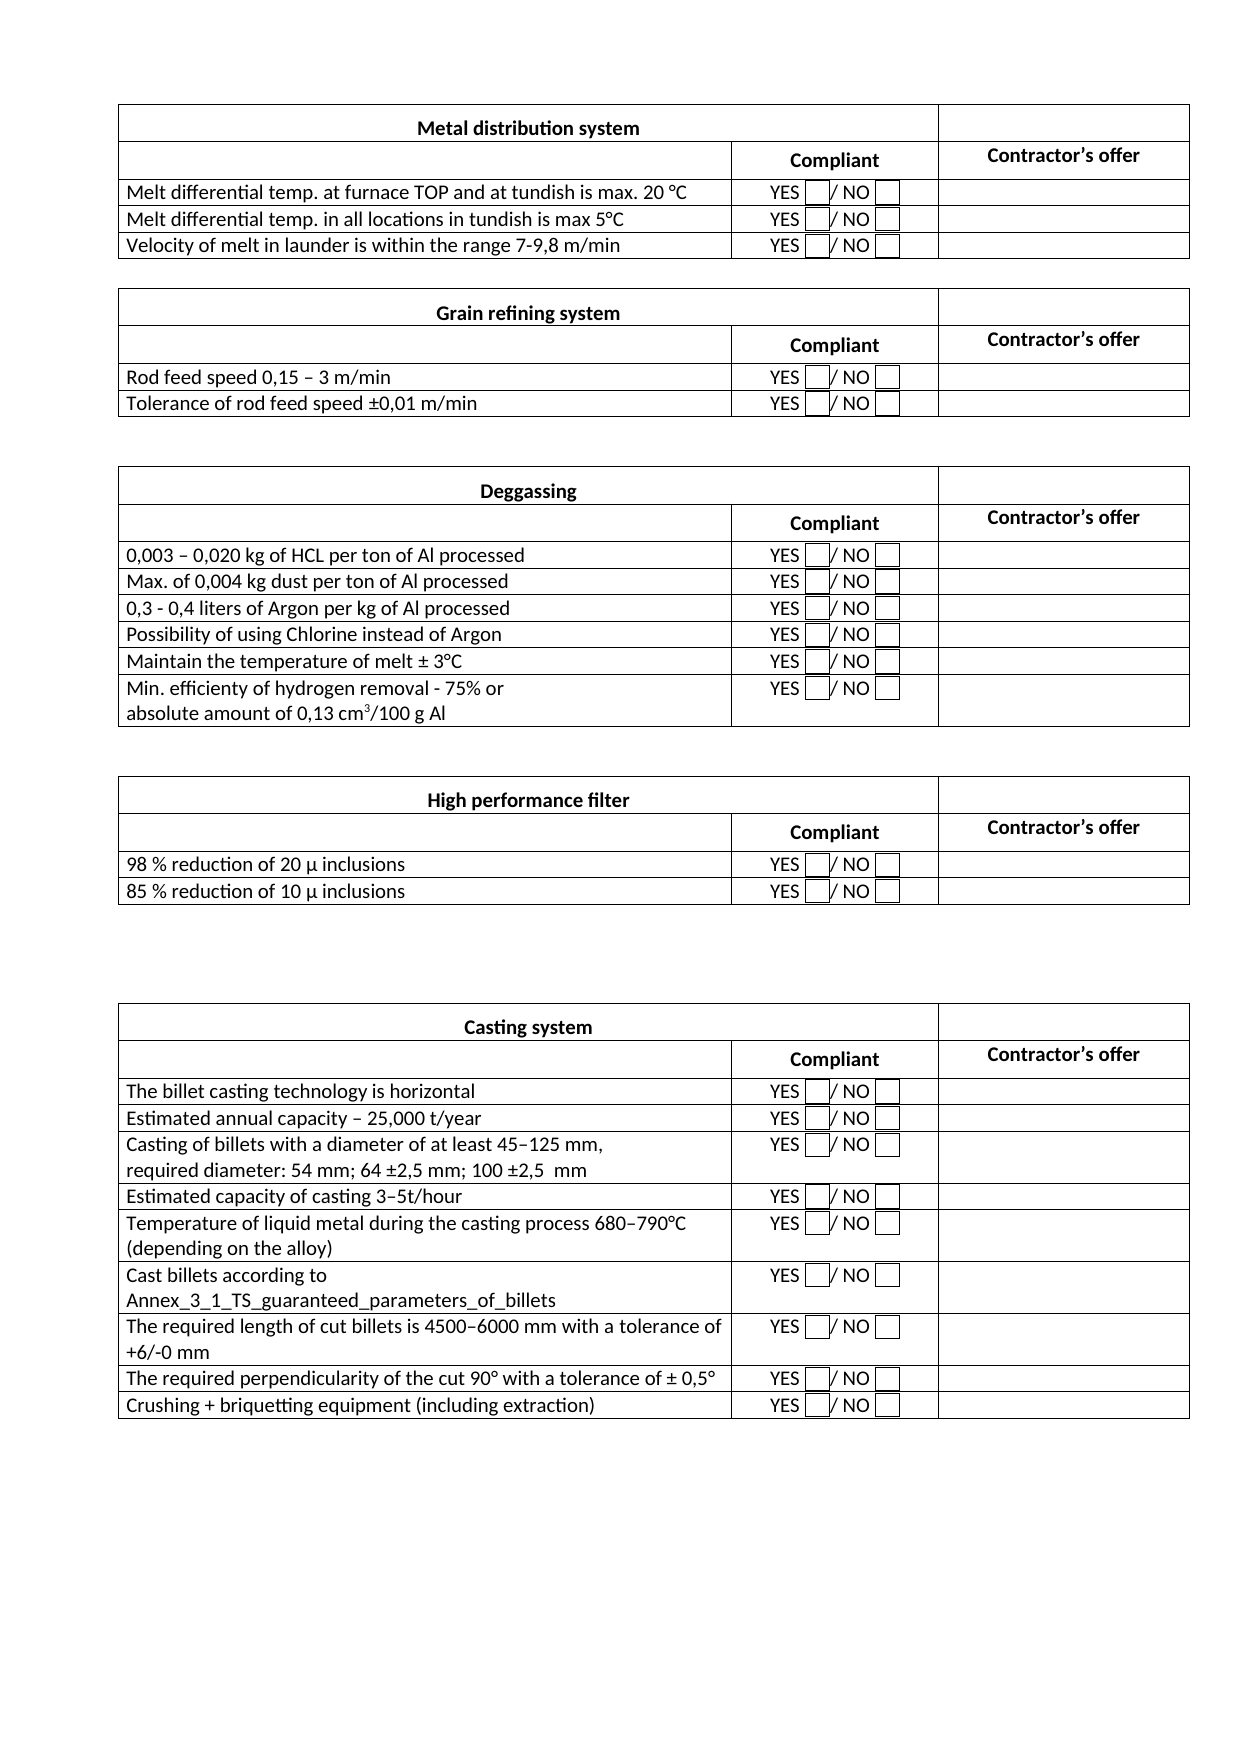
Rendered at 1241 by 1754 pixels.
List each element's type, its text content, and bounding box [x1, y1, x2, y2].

table_cell Contractor’s offer [939, 326, 1189, 363]
table_cell Possibility of using Chlorine instead of Argon [119, 622, 731, 647]
table_cell YES / NO [732, 595, 938, 621]
table_cell YES / NO [806, 1080, 829, 1103]
table_cell YES / NO [732, 675, 938, 726]
table_cell YES / NO [806, 1185, 829, 1208]
table_cell YES / NO [732, 878, 938, 904]
table_cell YES / NO [830, 569, 875, 594]
table_cell YES / NO [732, 206, 938, 232]
table_cell [939, 595, 1189, 621]
table_cell [939, 1079, 1189, 1104]
table_cell [119, 326, 731, 363]
table_cell Maintain the temperature of melt ± 3°C [119, 648, 731, 674]
table_header [939, 467, 1189, 503]
table_cell Velocity of melt in launder is within the range 7-9,8 m/min [119, 233, 731, 258]
table_cell Compliant [732, 326, 938, 363]
table_cell Compliant [732, 142, 938, 178]
table_header Grain refining system [119, 289, 938, 325]
table_cell [939, 1366, 1189, 1391]
table_cell Cast billets according to Annex_3_1_TS_guaranteed_parameters_of_billets [119, 1262, 731, 1313]
table_cell The required length of cut billets is 4500–6000 mm with a tolerance of +6/-0 mm [119, 1314, 731, 1364]
table_cell Estimated annual capacity – 25,000 t/year [119, 1105, 731, 1131]
table_cell YES / NO [830, 391, 875, 416]
table_cell YES / NO [732, 1210, 938, 1261]
table_cell YES / NO [900, 1184, 938, 1209]
table_cell YES / NO [830, 1079, 875, 1104]
table_cell Melt differential temp. in all locations in tundish is max 5°C [119, 206, 731, 232]
table_cell Max. of 0,004 kg dust per ton of Al processed [119, 569, 731, 594]
table_cell [939, 1210, 1189, 1261]
table_cell Contractor’s offer [939, 142, 1189, 178]
table_cell YES / NO [876, 392, 899, 415]
table_cell YES / NO [732, 364, 938, 389]
table_cell 0,3 - 0,4 liters of Argon per kg of Al processed [119, 595, 731, 621]
table_header [939, 1004, 1189, 1040]
table_cell YES / NO [830, 1184, 875, 1209]
table_cell YES / NO [806, 181, 829, 204]
table_cell YES / NO [732, 569, 805, 594]
table_cell [939, 1262, 1189, 1313]
table_cell YES / NO [732, 622, 938, 647]
table_cell [939, 1184, 1189, 1209]
table_cell [939, 1105, 1189, 1131]
table_cell [939, 1392, 1189, 1418]
table_cell [939, 206, 1189, 232]
table_cell YES / NO [876, 1080, 899, 1103]
table_header Metal distribution system [119, 105, 938, 141]
table_cell Min. efficienty of hydrogen removal - 75% or absolute amount of 0,13 cm3/100 g Al [119, 675, 731, 726]
table_cell Compliant [732, 814, 938, 851]
table_cell [939, 1132, 1189, 1182]
table_cell Casting of billets with a diameter of at least 45–125 mm, required diameter: 54 mm; 64 ±2,5 mm; 100 ±2,5 mm [119, 1132, 731, 1182]
table_cell YES / NO [900, 180, 938, 205]
table_cell Rod feed speed 0,15 – 3 m/min [119, 364, 731, 389]
table_cell [939, 878, 1189, 904]
table_cell The billet casting technology is horizontal [119, 1079, 731, 1104]
table_cell YES / NO [876, 1185, 899, 1208]
table_cell [939, 542, 1189, 567]
table_header High performance filter [119, 777, 938, 813]
table_cell Estimated capacity of casting 3–5t/hour [119, 1184, 731, 1209]
table_cell YES / NO [732, 233, 938, 258]
table_cell 0,003 – 0,020 kg of HCL per ton of Al processed [119, 542, 731, 567]
table_cell [939, 852, 1189, 877]
table_cell YES / NO [830, 180, 875, 205]
table_cell YES / NO [732, 1105, 938, 1131]
table_cell [939, 1314, 1189, 1364]
table_cell YES / NO [876, 181, 899, 204]
table_cell [939, 675, 1189, 726]
table_cell [119, 814, 731, 851]
table_cell The required perpendicularity of the cut 90° with a tolerance of ± 0,5° [119, 1366, 731, 1391]
table_cell [119, 142, 731, 178]
table_cell Contractor’s offer [939, 814, 1189, 851]
table_cell YES / NO [732, 1392, 938, 1418]
table_cell [939, 364, 1189, 389]
table_cell YES / NO [732, 1262, 938, 1313]
table_cell YES / NO [900, 391, 938, 416]
table_cell YES / NO [732, 1314, 938, 1364]
table_cell YES / NO [806, 392, 829, 415]
table_cell [119, 505, 731, 541]
table_cell [939, 569, 1189, 594]
table_cell YES / NO [732, 180, 805, 205]
table_cell Compliant [732, 505, 938, 541]
table_cell Temperature of liquid metal during the casting process 680–790°C (depending on the alloy) [119, 1210, 731, 1261]
table_cell YES / NO [732, 391, 805, 416]
table_cell [939, 391, 1189, 416]
table_cell YES / NO [732, 1132, 938, 1182]
table_cell 98 % reduction of 20 µ inclusions [119, 852, 731, 877]
table_cell Contractor’s offer [939, 1041, 1189, 1077]
table_header [939, 777, 1189, 813]
table_cell 85 % reduction of 10 µ inclusions [119, 878, 731, 904]
table_cell YES / NO [732, 1079, 805, 1104]
table_cell [939, 233, 1189, 258]
table_cell YES / NO [732, 542, 938, 567]
table_cell Contractor’s offer [939, 505, 1189, 541]
table_header Deggassing [119, 467, 938, 503]
table_cell YES / NO [732, 1184, 805, 1209]
table_cell YES / NO [900, 1079, 938, 1104]
table_cell YES / NO [732, 852, 938, 877]
table_cell YES / NO [732, 1366, 938, 1391]
table_header [939, 105, 1189, 141]
table_cell Compliant [732, 1041, 938, 1077]
table_cell Crushing + briquetting equipment (including extraction) [119, 1392, 731, 1418]
table_cell [939, 648, 1189, 674]
table_cell Tolerance of rod feed speed ±0,01 m/min [119, 391, 731, 416]
table_cell [939, 622, 1189, 647]
table_header [939, 289, 1189, 325]
table_cell [119, 1041, 731, 1077]
table_cell [939, 180, 1189, 205]
table_cell YES / NO [900, 569, 938, 594]
table_header Casting system [119, 1004, 938, 1040]
table_cell YES / NO [806, 570, 829, 593]
table_cell YES / NO [876, 570, 899, 593]
table_cell Melt differential temp. at furnace TOP and at tundish is max. 20 °C [119, 180, 731, 205]
table_cell YES / NO [732, 648, 938, 674]
